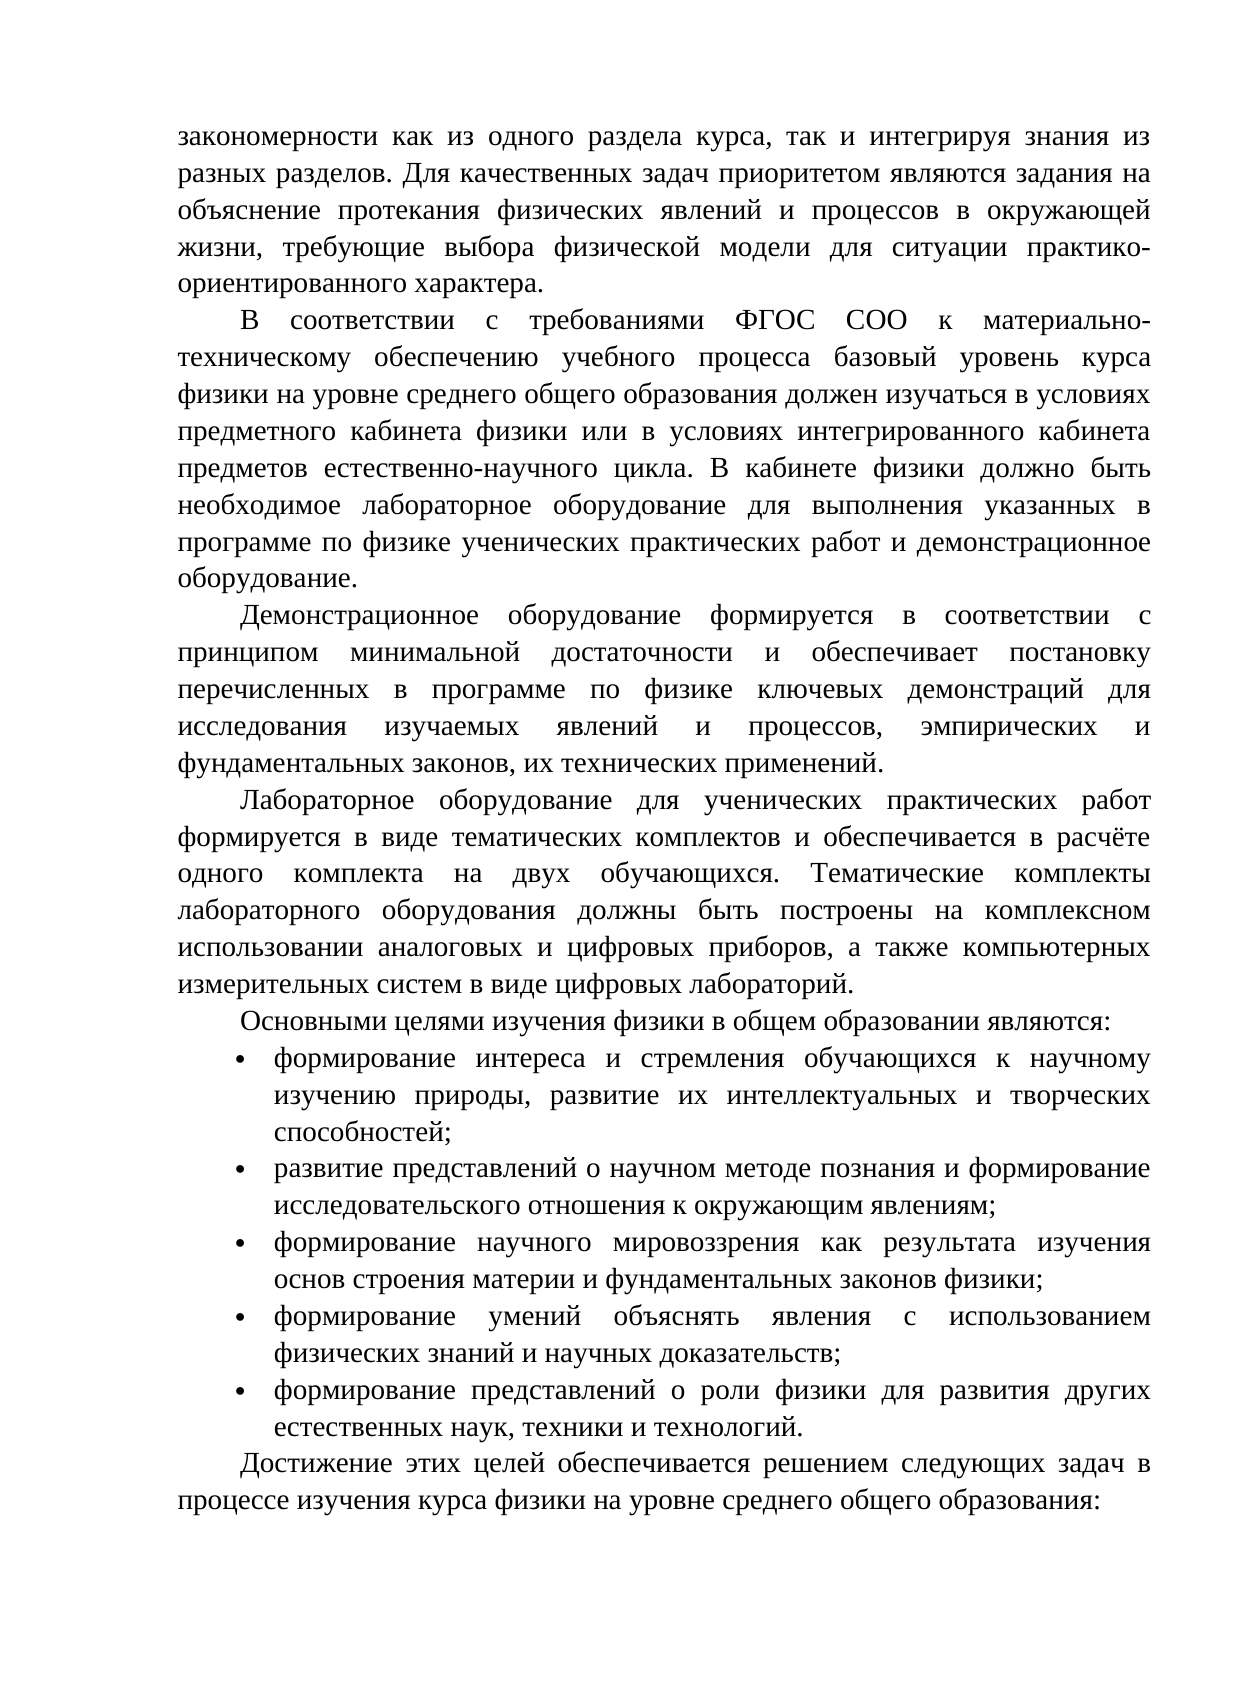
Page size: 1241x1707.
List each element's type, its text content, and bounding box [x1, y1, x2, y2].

text Достижение этих целей обеспечивается решением следующих задач в процессе изучения курса физики на уровне среднего общего образования: [177, 1446, 1152, 1516]
text Основными целями изучения физики в общем образовании являются: [177, 1003, 1152, 1037]
text Лабораторное оборудование для ученических практических работ формируется в виде тематических комплектов и обеспечивается в расчёте одного комплекта на двух обучающихся. Тематические комплекты лабораторного оборудования должны быть построены на комплексном использовании аналоговых и цифровых приборов, а также компьютерных измерительных систем в виде цифровых лабораторий. [177, 782, 1152, 1000]
text В соответствии с требованиями ФГОС СОО к материально-техническому обеспечению учебного процесса базовый уровень курса физики на уровне среднего общего образования должен изучаться в условиях предметного кабинета физики или в условиях интегрированного кабинета предметов естественно-научного цикла. В кабинете физики должно быть необходимое лабораторное оборудование для выполнения указанных в программе по физике ученических практических работ и демонстрационное оборудование. [177, 302, 1152, 594]
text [177, 118, 1152, 299]
list формирование представлений о роли физики для развития других естественных наук, техники и технологий. [236, 1372, 1152, 1442]
list формирование умений объяснять явления с использованием физических знаний и научных доказательств; [236, 1298, 1152, 1368]
list развитие представлений о научном методе познания и формирование исследовательского отношения к окружающим явлениям; [236, 1151, 1152, 1221]
list формирование научного мировоззрения как результата изучения основ строения материи и фундаментальных законов физики; [236, 1224, 1152, 1295]
text Демонстрационное оборудование формируется в соответствии с принципом минимальной достаточности и обеспечивает постановку перечисленных в программе по физике ключевых демонстраций для исследования изучаемых явлений и процессов, эмпирических и фундаментальных законов, их технических применений. [177, 597, 1152, 778]
list формирование интереса и стремления обучающихся к научному изучению природы, развитие их интеллектуальных и творческих способностей; [236, 1040, 1152, 1147]
